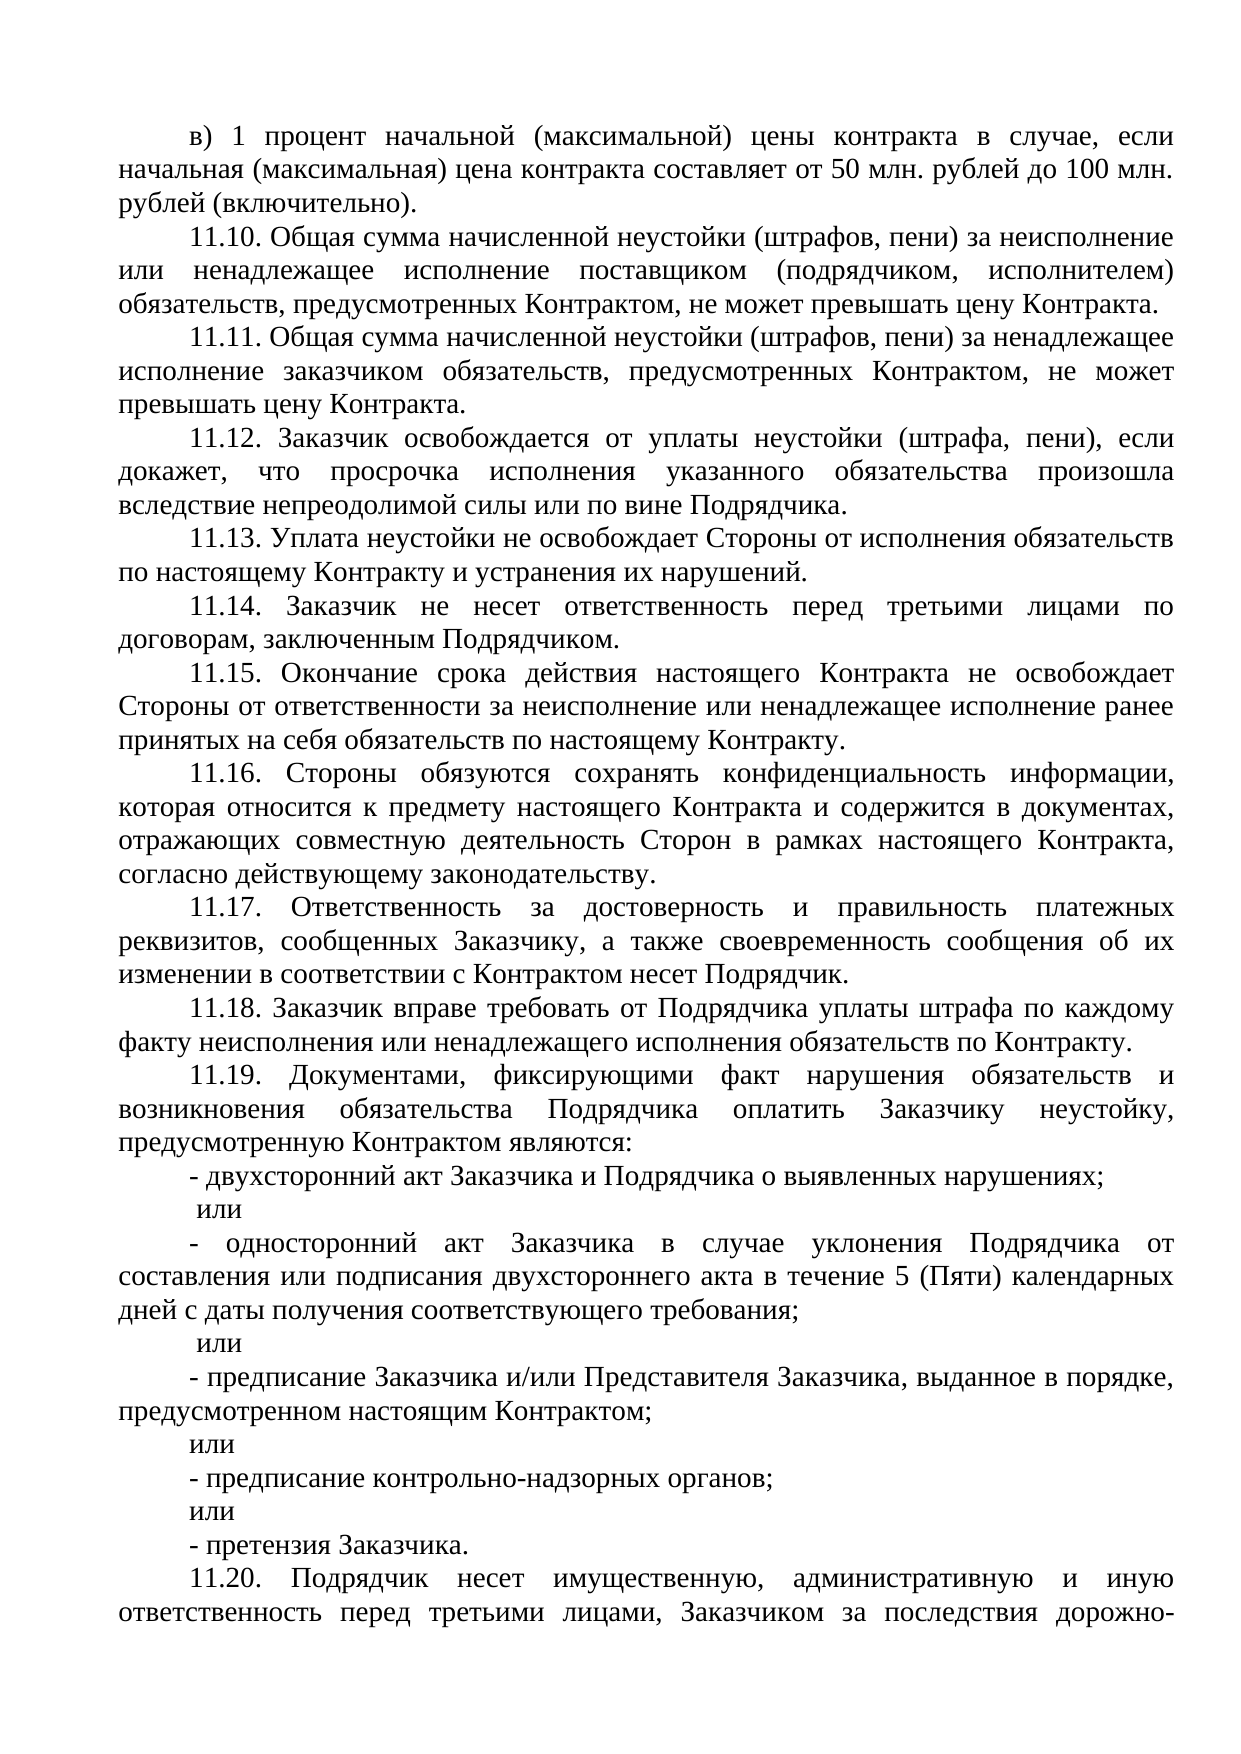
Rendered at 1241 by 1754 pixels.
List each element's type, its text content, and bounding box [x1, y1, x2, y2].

text - односторонний акт Заказчика в случае уклонения Подрядчика от составления или подписания двухстороннего акта в течение 5 (Пяти) календарных дней с даты получения соответствующего требования; [118, 1225, 1175, 1326]
text 11.17. Ответственность за достоверность и правильность платежных реквизитов, сообщенных Заказчику, а также своевременность сообщения об их изменении в соответствии с Контрактом несет Подрядчик. [118, 889, 1175, 990]
text - предписание контрольно-надзорных органов; [118, 1460, 1175, 1493]
text или [118, 1493, 1175, 1527]
text 11.13. Уплата неустойки не освобождает Стороны от исполнения обязательств по настоящему Контракту и устранения их нарушений. [118, 521, 1175, 588]
text 11.11. Общая сумма начисленной неустойки (штрафов, пени) за ненадлежащее исполнение заказчиком обязательств, предусмотренных Контрактом, не может превышать цену Контракта. [118, 319, 1175, 420]
text 11.15. Окончание срока действия настоящего Контракта не освобождает Стороны от ответственности за неисполнение или ненадлежащее исполнение ранее принятых на себя обязательств по настоящему Контракту. [118, 655, 1175, 755]
text - двухсторонний акт Заказчика и Подрядчика о выявленных нарушениях; [118, 1158, 1175, 1191]
text 11.16. Стороны обязуются сохранять конфиденциальность информации, которая относится к предмету настоящего Контракта и содержится в документах, отражающих совместную деятельность Сторон в рамках настоящего Контракта, согласно действующему законодательству. [118, 755, 1175, 889]
text 11.18. Заказчик вправе требовать от Подрядчика уплаты штрафа по каждому факту неисполнения или ненадлежащего исполнения обязательств по Контракту. [118, 990, 1175, 1057]
text в) 1 процент начальной (максимальной) цены контракта в случае, если начальная (максимальная) цена контракта составляет от 50 млн. рублей до 100 млн. рублей (включительно). [118, 118, 1175, 219]
text или [118, 1191, 1175, 1225]
text 11.19. Документами, фиксирующими факт нарушения обязательств и возникновения обязательства Подрядчика оплатить Заказчику неустойку, предусмотренную Контрактом являются: [118, 1057, 1175, 1158]
text или [118, 1426, 1175, 1460]
text или [118, 1326, 1175, 1359]
text 11.10. Общая сумма начисленной неустойки (штрафов, пени) за неисполнение или ненадлежащее исполнение поставщиком (подрядчиком, исполнителем) обязательств, предусмотренных Контрактом, не может превышать цену Контракта. [118, 219, 1175, 319]
text - претензия Заказчика. [118, 1527, 1175, 1560]
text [118, 1560, 1175, 1627]
text - предписание Заказчика и/или Представителя Заказчика, выданное в порядке, предусмотренном настоящим Контрактом; [118, 1359, 1175, 1426]
text 11.12. Заказчик освобождается от уплаты неустойки (штрафа, пени), если докажет, что просрочка исполнения указанного обязательства произошла вследствие непреодолимой силы или по вине Подрядчика. [118, 420, 1175, 521]
text 11.14. Заказчик не несет ответственность перед третьими лицами по договорам, заключенным Подрядчиком. [118, 588, 1175, 655]
